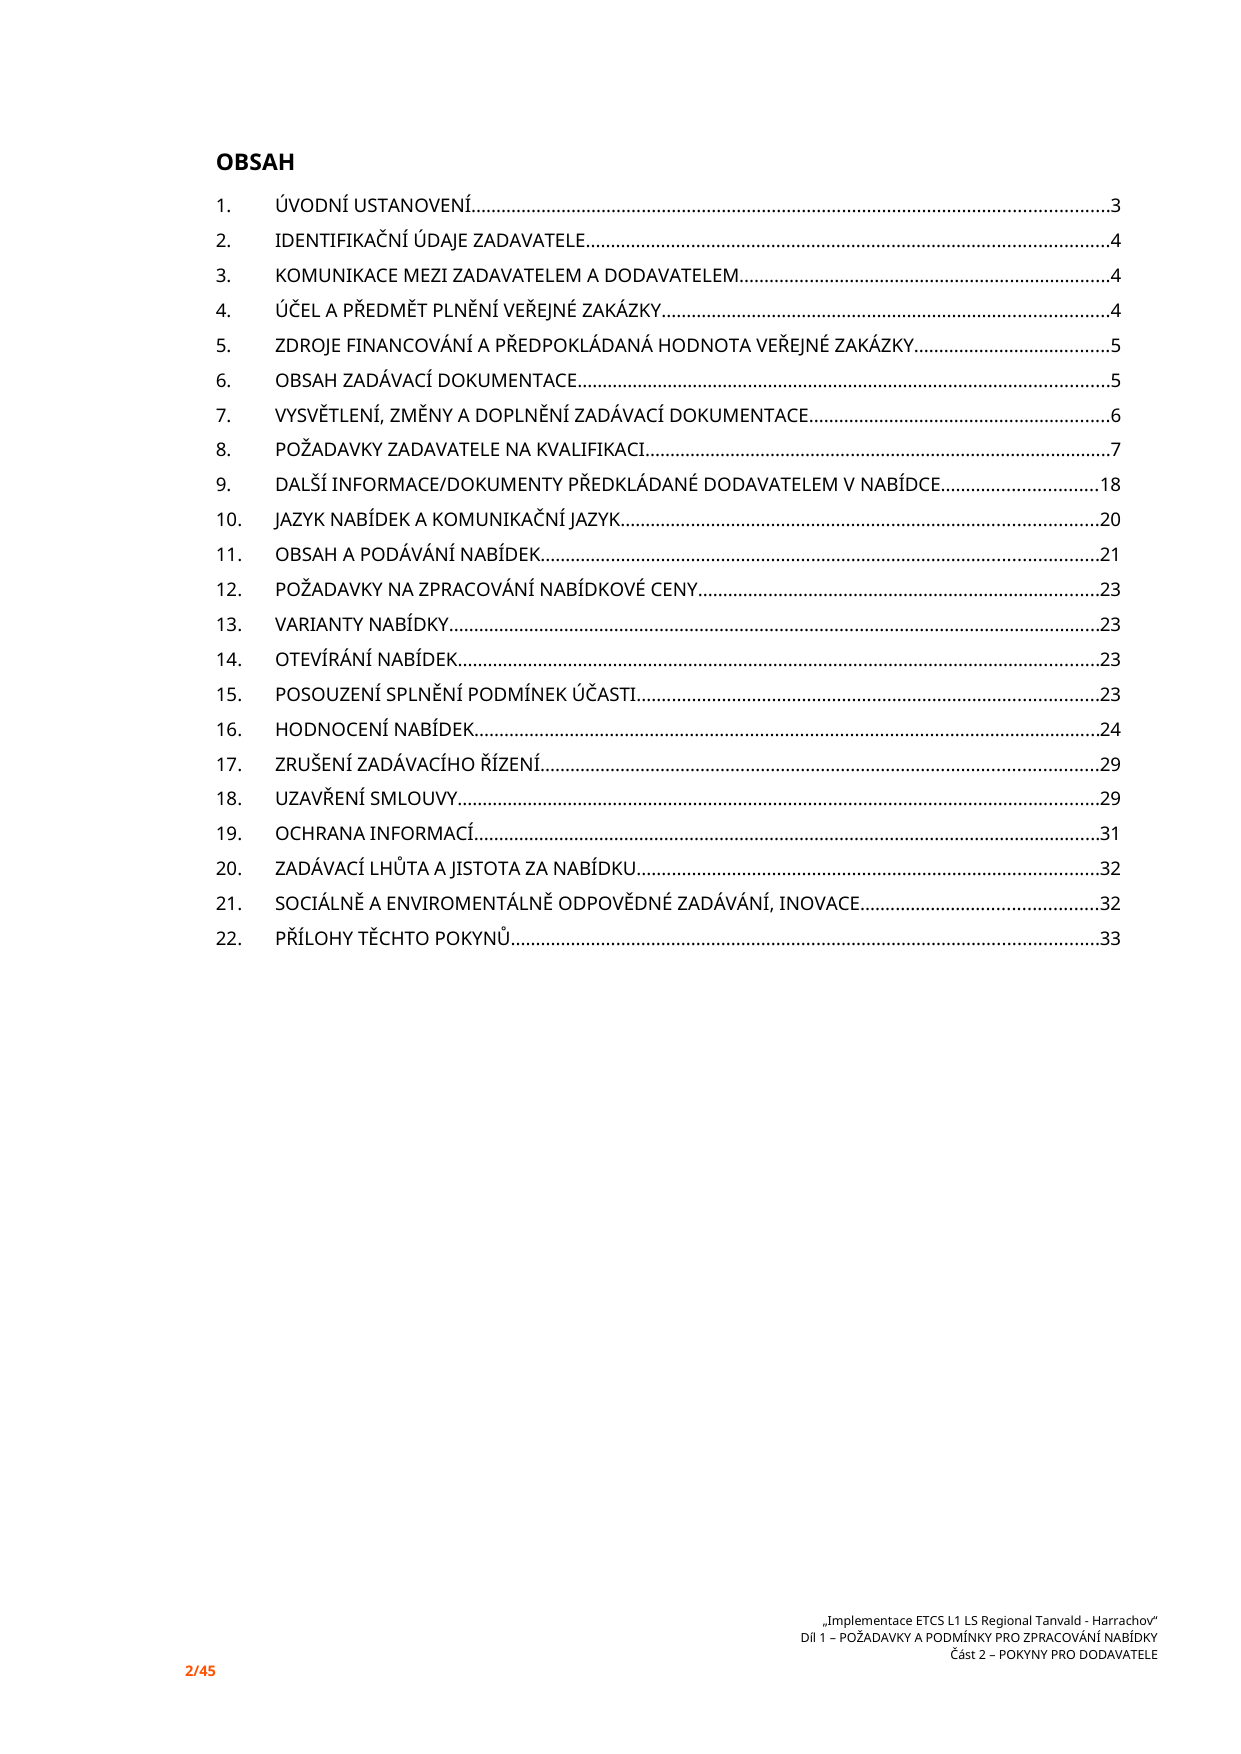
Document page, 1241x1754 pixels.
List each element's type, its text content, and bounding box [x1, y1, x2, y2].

text 8. POŽADAVKY ZADAVATELE NA KVALIFIKACI 7 [216, 437, 1122, 462]
text 4. ÚČEL a PŘEDMĚT PLNĚNÍ VEŘEJNÉ ZAKÁZKY 4 [216, 297, 1122, 323]
text 3. KOMUNIKACE MEZI ZADAVATELEM a DODAVATELEM 4 [216, 262, 1122, 288]
text 19. OCHRANA INFORMACÍ 31 [216, 821, 1122, 846]
text 15. POSOUZENÍ SPLNĚNÍ PODMÍNEK ÚČASTI 23 [216, 681, 1122, 707]
text 22. PŘÍLOHY TĚCHTO POKYNŮ 33 [216, 925, 1122, 951]
text 10. JAZYK NABÍDEK A KOMUNIKAČNÍ JAZYK 20 [216, 507, 1122, 532]
text 1. ÚVODNÍ USTANOVENÍ 3 [216, 192, 1122, 218]
text 2. IDENTIFIKAČNÍ ÚDAJE ZADAVATELE 4 [216, 227, 1122, 253]
text 7. VYSVĚTLENÍ, ZMĚNY a DOPLNĚNÍ ZADÁVACÍ DOKUMENTACE 6 [216, 402, 1122, 427]
text 11. OBSAH a PODÁVÁNÍ NABÍDEK 21 [216, 541, 1122, 567]
text 9. DALŠÍ INFORMACE/DOKUMENTY PŘEDKLÁDANÉ DODAVATELEM v NABÍDCE 18 [216, 472, 1122, 497]
text 13. VARIANTY NABÍDKY 23 [216, 611, 1122, 637]
text 18. UZAVŘENÍ SMLOUVY 29 [216, 786, 1122, 811]
text 17. ZRUŠENÍ ZADÁVACÍHO ŘÍZENÍ 29 [216, 751, 1122, 776]
text 6. OBSAH ZADÁVACÍ DOKUMENTACE 5 [216, 367, 1122, 392]
text 20. ZADÁVACÍ LHŮTA A JISTOTA ZA NABÍDKU 32 [216, 856, 1122, 881]
text 16. HODNOCENÍ NABÍDEK 24 [216, 716, 1122, 741]
text Obsah [216, 146, 1122, 177]
text 21. SOCIÁLNĚ A ENVIROMENTÁLNĚ ODPOVĚDNÉ ZADÁVÁNÍ, INOVACE 32 [216, 890, 1122, 916]
text 12. POŽADAVKY NA ZPRACOVÁNÍ NABÍDKOVÉ CENY 23 [216, 576, 1122, 602]
text 5. ZDROJE FINANCOVÁNÍ a PŘEDPOKLÁDANÁ HODNOTA VEŘEJNÉ ZAKÁZKY 5 [216, 332, 1122, 358]
text 14. OTEVÍRÁNÍ NABÍDEK 23 [216, 646, 1122, 672]
